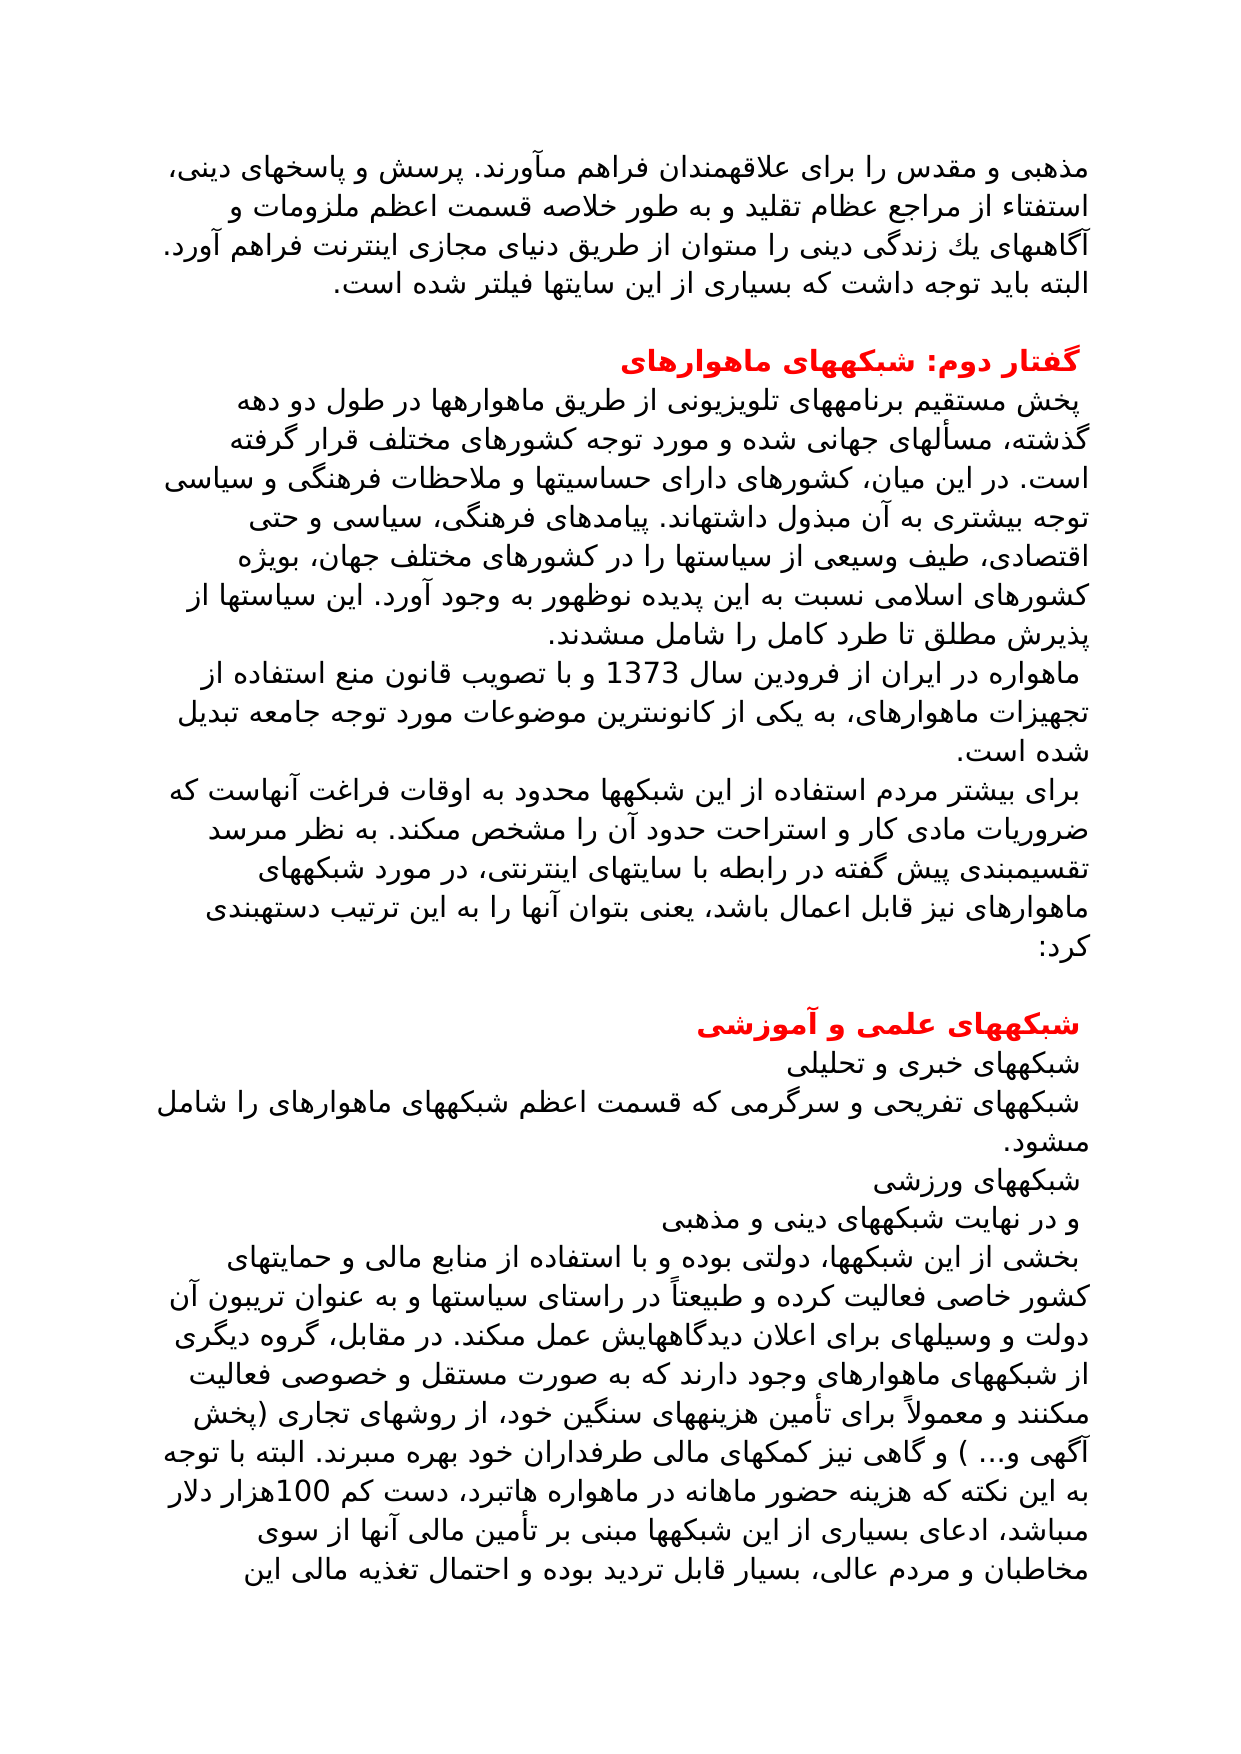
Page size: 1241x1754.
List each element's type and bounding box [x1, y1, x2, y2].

text [150, 150, 1090, 1586]
